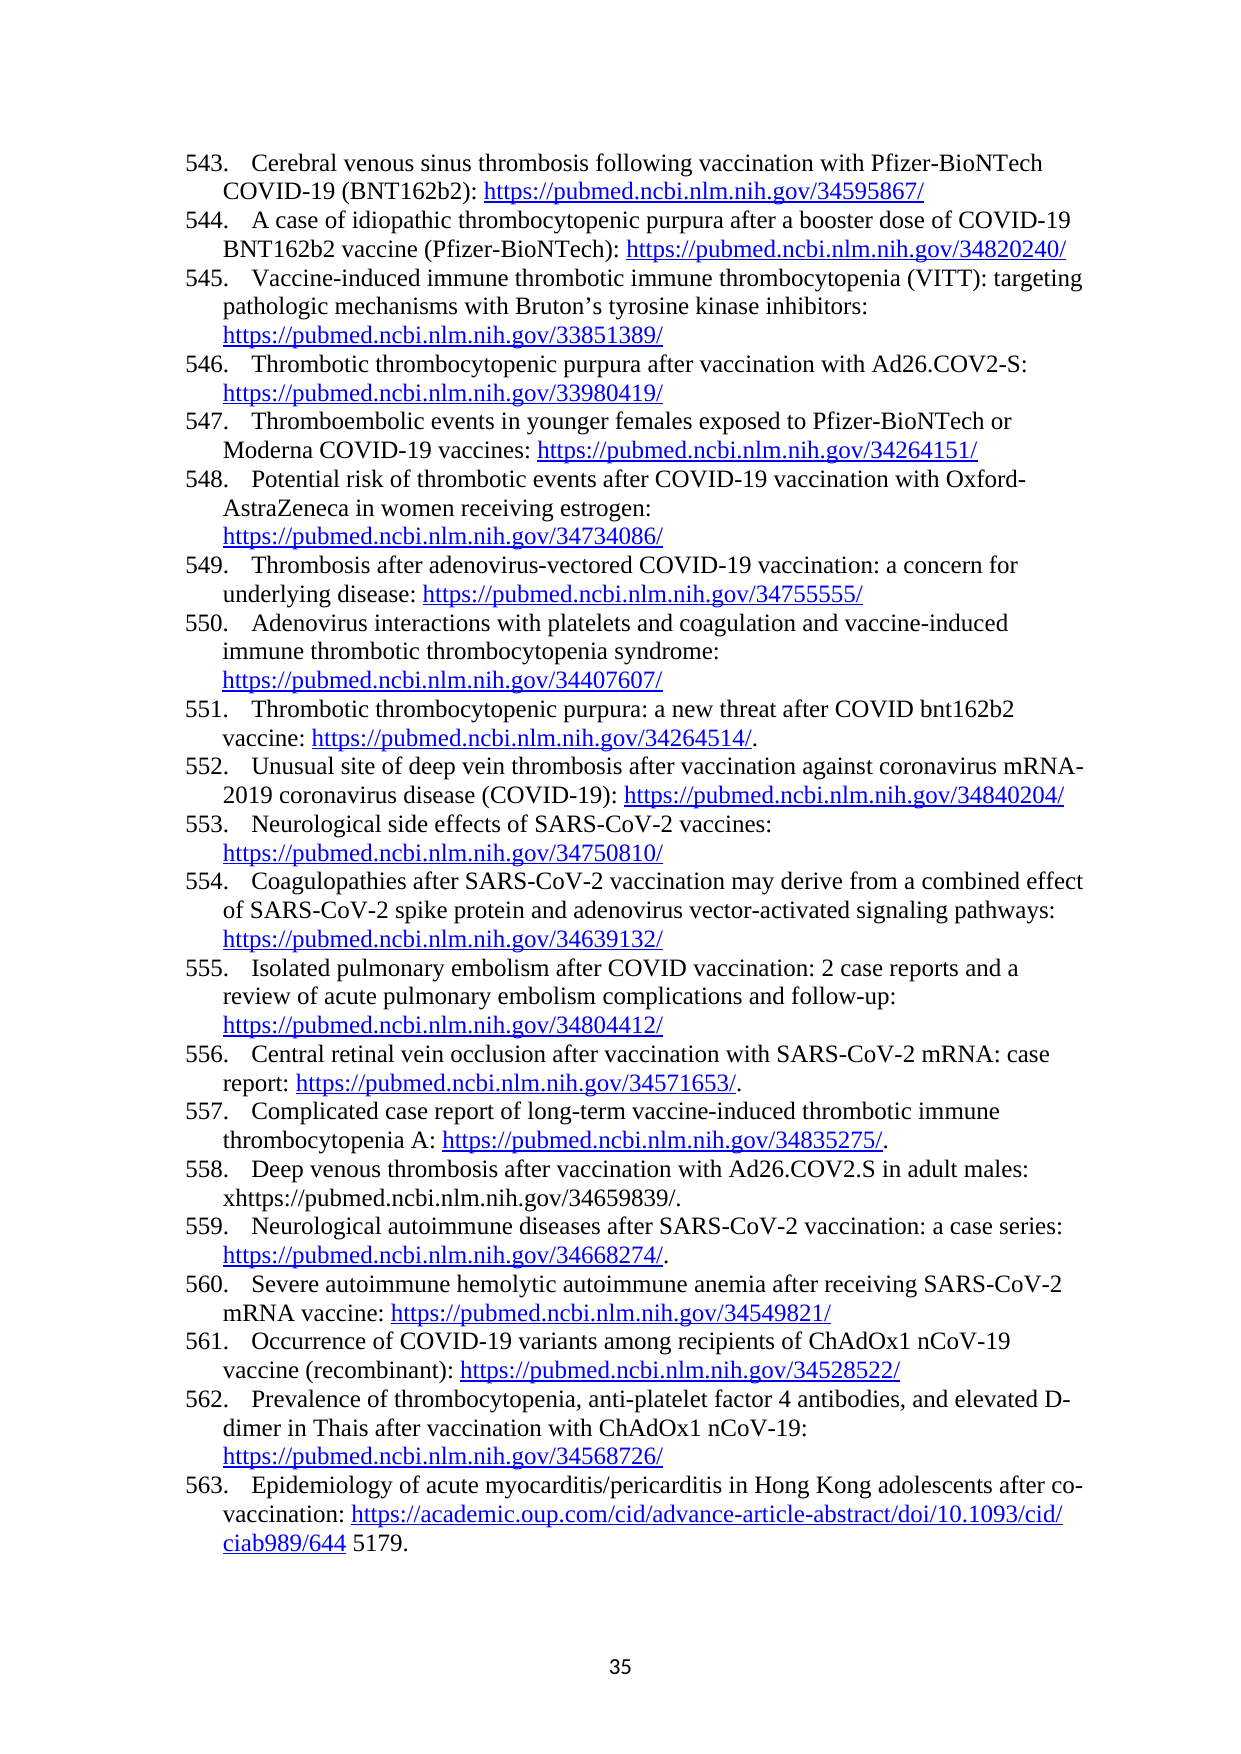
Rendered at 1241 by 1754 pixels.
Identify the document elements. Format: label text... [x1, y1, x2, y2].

list Severe autoimmune hemolytic autoimmune anemia after receiving SARS-CoV-2 mRNA vaccine: https://pubmed.ncbi.nlm.nih.gov/34549821/ [185, 1269, 1093, 1326]
list Thrombotic thrombocytopenic purpura: a new threat after COVID bnt162b2 vaccine: https://pubmed.ncbi.nlm.nih.gov/34264514/. [185, 694, 1093, 751]
list Cerebral venous sinus thrombosis following vaccination with Pfizer-BioNTech COVID-19 (BNT162b2): https://pubmed.ncbi.nlm.nih.gov/34595867/ [185, 148, 1093, 205]
list Deep venous thrombosis after vaccination with Ad26.COV2.S in adult males: xhttps://pubmed.ncbi.nlm.nih.gov/34659839/. [185, 1154, 1093, 1211]
list Unusual site of deep vein thrombosis after vaccination against coronavirus mRNA-2019 coronavirus disease (COVID-19): https://pubmed.ncbi.nlm.nih.gov/34840204/ [185, 751, 1093, 809]
list Thrombotic thrombocytopenic purpura after vaccination with Ad26.COV2-S: https://pubmed.ncbi.nlm.nih.gov/33980419/ [185, 349, 1093, 406]
list Central retinal vein occlusion after vaccination with SARS-CoV-2 mRNA: case report: https://pubmed.ncbi.nlm.nih.gov/34571653/. [185, 1039, 1093, 1096]
list Isolated pulmonary embolism after COVID vaccination: 2 case reports and a review of acute pulmonary embolism complications and follow-up: https://pubmed.ncbi.nlm.nih.gov/34804412/ [185, 953, 1093, 1039]
list Neurological side effects of SARS-CoV-2 vaccines: https://pubmed.ncbi.nlm.nih.gov/34750810/ [185, 809, 1093, 866]
list Occurrence of COVID-19 variants among recipients of ChAdOx1 nCoV-19 vaccine (recombinant): https://pubmed.ncbi.nlm.nih.gov/34528522/ [185, 1326, 1093, 1384]
list A case of idiopathic thrombocytopenic purpura after a booster dose of COVID-19 BNT162b2 vaccine (Pfizer-BioNTech): https://pubmed.ncbi.nlm.nih.gov/34820240/ [185, 205, 1093, 263]
list Prevalence of thrombocytopenia, anti-platelet factor 4 antibodies, and elevated D-dimer in Thais after vaccination with ChAdOx1 nCoV-19: https://pubmed.ncbi.nlm.nih.gov/34568726/ [185, 1384, 1093, 1470]
list Potential risk of thrombotic events after COVID-19 vaccination with Oxford-AstraZeneca in women receiving estrogen: https://pubmed.ncbi.nlm.nih.gov/34734086/ [185, 464, 1093, 550]
list Complicated case report of long-term vaccine-induced thrombotic immune thrombocytopenia A: https://pubmed.ncbi.nlm.nih.gov/34835275/. [185, 1096, 1093, 1154]
list Coagulopathies after SARS-CoV-2 vaccination may derive from a combined effect of SARS-CoV-2 spike protein and adenovirus vector-activated signaling pathways: https://pubmed.ncbi.nlm.nih.gov/34639132/ [185, 866, 1093, 953]
list Thromboembolic events in younger females exposed to Pfizer-BioNTech or Moderna COVID-19 vaccines: https://pubmed.ncbi.nlm.nih.gov/34264151/ [185, 406, 1093, 464]
list Neurological autoimmune diseases after SARS-CoV-2 vaccination: a case series: https://pubmed.ncbi.nlm.nih.gov/34668274/. [185, 1211, 1093, 1269]
list Adenovirus interactions with platelets and coagulation and vaccine-induced immune thrombotic thrombocytopenia syndrome: https://pubmed.ncbi.nlm.nih.gov/34407607/ [185, 608, 1093, 694]
list Epidemiology of acute myocarditis/pericarditis in Hong Kong adolescents after co-vaccination: https://academic.oup.com/cid/advance-article-abstract/doi/10.1093/cid/ciab989/644 5179. [185, 1470, 1093, 1556]
list Thrombosis after adenovirus-vectored COVID-19 vaccination: a concern for underlying disease: https://pubmed.ncbi.nlm.nih.gov/34755555/ [185, 550, 1093, 608]
list Vaccine-induced immune thrombotic immune thrombocytopenia (VITT): targeting pathologic mechanisms with Bruton’s tyrosine kinase inhibitors: https://pubmed.ncbi.nlm.nih.gov/33851389/ [185, 263, 1093, 349]
